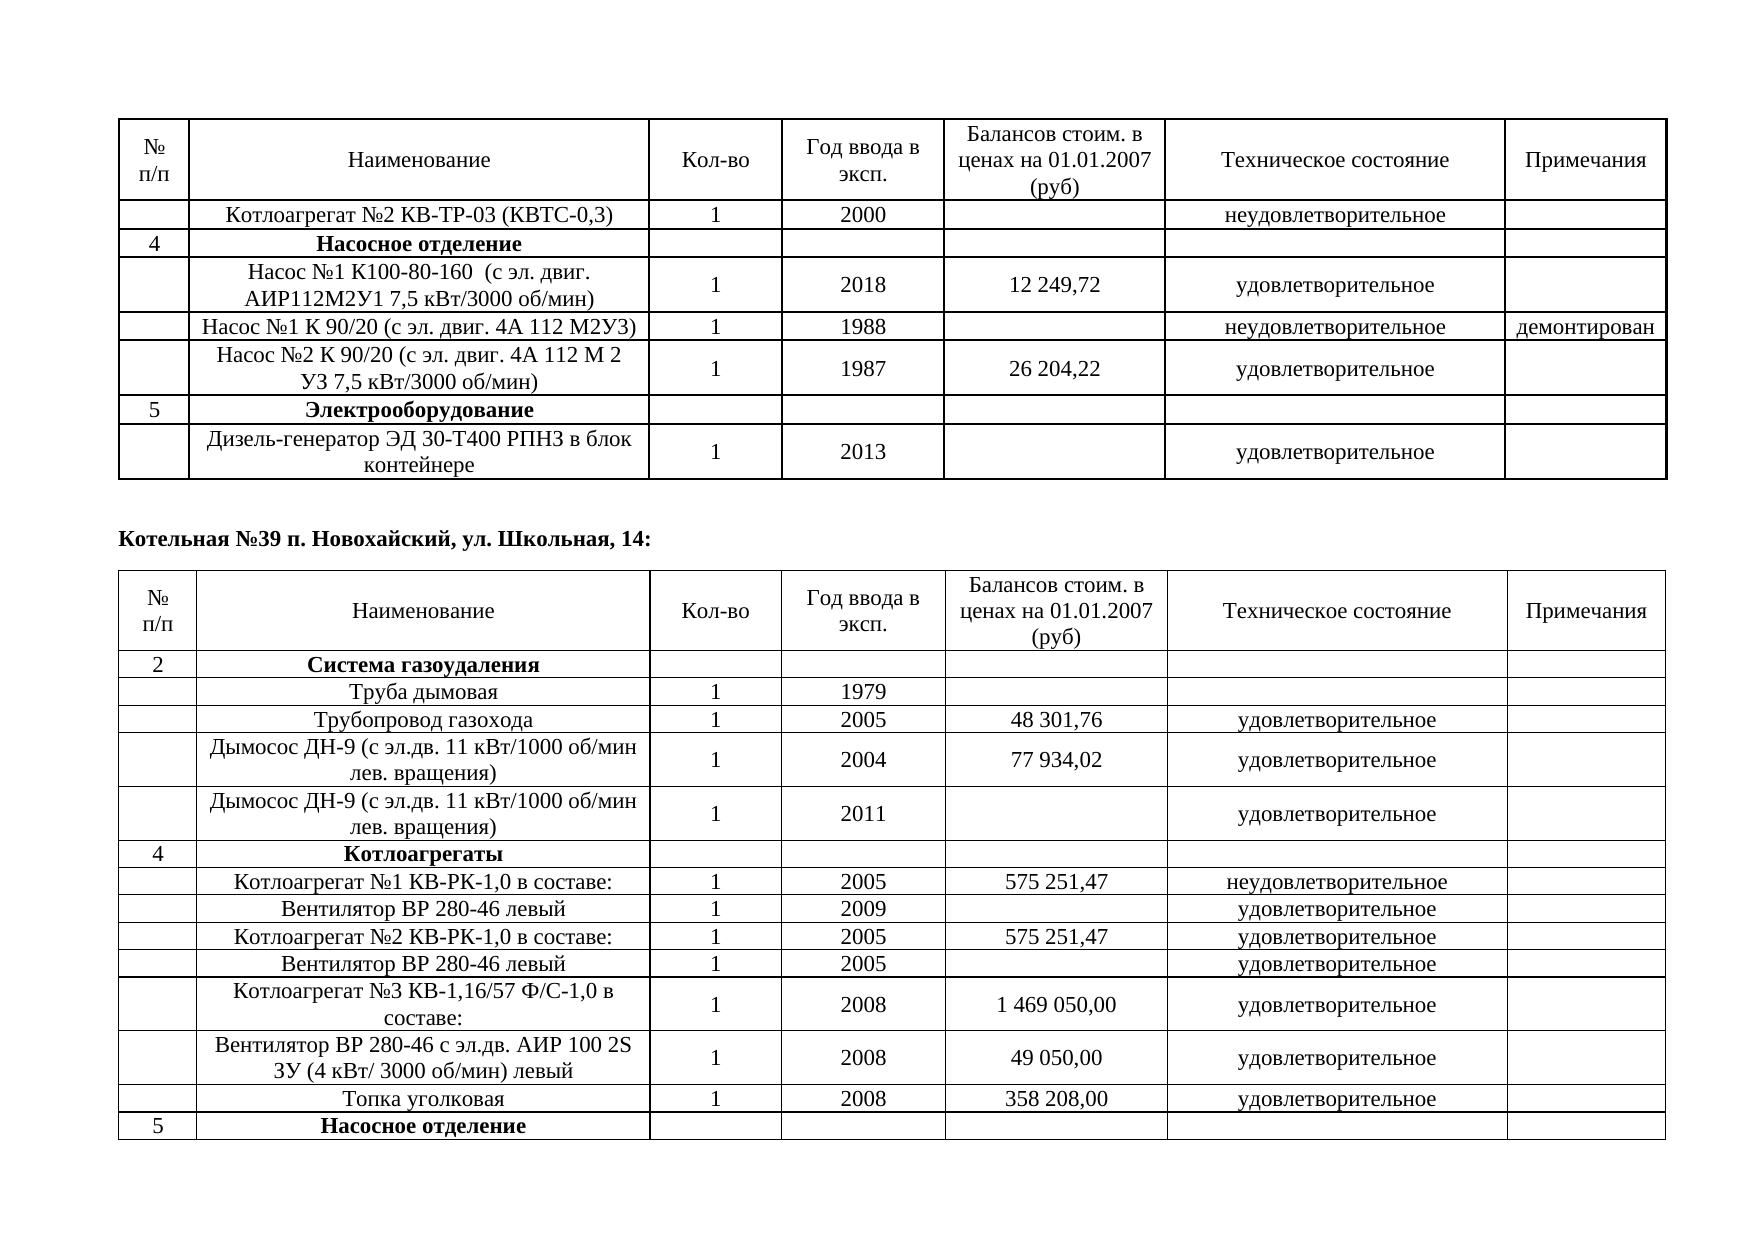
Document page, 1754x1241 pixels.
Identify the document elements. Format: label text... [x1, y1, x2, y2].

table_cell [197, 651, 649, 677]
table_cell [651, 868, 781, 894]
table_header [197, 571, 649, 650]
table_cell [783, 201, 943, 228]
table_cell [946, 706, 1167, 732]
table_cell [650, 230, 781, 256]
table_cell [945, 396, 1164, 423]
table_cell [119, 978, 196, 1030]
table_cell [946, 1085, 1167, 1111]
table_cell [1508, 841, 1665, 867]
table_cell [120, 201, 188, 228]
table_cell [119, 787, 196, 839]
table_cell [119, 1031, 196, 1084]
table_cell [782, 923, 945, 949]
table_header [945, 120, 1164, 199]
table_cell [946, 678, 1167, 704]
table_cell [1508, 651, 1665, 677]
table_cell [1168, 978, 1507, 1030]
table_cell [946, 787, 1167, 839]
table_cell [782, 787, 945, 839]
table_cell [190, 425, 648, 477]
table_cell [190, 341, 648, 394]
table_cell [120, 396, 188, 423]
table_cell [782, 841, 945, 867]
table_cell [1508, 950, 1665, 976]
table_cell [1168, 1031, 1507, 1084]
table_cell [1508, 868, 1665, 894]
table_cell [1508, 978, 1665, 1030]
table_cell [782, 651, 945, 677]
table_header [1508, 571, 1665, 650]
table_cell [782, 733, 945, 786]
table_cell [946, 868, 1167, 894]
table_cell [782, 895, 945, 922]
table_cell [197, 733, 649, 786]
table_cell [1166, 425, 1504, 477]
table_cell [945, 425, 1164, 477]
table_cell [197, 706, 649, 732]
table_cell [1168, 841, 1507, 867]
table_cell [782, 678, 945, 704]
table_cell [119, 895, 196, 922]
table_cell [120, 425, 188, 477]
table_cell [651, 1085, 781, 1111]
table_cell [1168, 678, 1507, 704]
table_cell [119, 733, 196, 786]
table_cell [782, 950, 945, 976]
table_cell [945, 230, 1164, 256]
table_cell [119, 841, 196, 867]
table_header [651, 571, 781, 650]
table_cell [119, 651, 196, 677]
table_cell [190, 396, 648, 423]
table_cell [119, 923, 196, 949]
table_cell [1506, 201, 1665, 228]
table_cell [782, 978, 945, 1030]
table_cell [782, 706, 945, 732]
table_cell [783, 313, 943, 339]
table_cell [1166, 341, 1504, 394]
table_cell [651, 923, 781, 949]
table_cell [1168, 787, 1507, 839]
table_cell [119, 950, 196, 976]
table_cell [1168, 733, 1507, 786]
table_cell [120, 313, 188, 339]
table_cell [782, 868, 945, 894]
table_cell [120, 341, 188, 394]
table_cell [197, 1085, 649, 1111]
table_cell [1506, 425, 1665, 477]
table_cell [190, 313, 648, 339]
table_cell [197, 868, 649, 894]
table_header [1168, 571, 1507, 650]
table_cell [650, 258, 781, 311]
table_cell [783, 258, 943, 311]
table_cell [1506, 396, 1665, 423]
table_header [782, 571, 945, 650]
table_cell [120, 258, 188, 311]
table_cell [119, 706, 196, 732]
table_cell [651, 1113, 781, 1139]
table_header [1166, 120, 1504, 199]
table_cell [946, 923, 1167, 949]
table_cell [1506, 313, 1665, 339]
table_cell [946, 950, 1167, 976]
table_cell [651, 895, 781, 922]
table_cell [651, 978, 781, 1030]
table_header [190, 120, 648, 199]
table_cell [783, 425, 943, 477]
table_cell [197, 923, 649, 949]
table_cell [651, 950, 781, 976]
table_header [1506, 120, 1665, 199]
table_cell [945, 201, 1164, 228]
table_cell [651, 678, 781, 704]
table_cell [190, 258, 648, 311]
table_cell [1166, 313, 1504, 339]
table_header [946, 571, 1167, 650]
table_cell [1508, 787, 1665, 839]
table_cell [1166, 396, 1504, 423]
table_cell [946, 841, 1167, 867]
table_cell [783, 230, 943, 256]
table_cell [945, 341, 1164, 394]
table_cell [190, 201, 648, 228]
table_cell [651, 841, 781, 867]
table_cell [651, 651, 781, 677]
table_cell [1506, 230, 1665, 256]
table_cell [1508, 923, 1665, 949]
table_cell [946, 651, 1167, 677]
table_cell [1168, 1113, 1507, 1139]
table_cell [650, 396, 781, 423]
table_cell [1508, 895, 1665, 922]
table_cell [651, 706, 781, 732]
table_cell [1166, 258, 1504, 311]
text Котельная №39 п. Новохайский, ул. Школьная, 14: [118, 524, 1665, 551]
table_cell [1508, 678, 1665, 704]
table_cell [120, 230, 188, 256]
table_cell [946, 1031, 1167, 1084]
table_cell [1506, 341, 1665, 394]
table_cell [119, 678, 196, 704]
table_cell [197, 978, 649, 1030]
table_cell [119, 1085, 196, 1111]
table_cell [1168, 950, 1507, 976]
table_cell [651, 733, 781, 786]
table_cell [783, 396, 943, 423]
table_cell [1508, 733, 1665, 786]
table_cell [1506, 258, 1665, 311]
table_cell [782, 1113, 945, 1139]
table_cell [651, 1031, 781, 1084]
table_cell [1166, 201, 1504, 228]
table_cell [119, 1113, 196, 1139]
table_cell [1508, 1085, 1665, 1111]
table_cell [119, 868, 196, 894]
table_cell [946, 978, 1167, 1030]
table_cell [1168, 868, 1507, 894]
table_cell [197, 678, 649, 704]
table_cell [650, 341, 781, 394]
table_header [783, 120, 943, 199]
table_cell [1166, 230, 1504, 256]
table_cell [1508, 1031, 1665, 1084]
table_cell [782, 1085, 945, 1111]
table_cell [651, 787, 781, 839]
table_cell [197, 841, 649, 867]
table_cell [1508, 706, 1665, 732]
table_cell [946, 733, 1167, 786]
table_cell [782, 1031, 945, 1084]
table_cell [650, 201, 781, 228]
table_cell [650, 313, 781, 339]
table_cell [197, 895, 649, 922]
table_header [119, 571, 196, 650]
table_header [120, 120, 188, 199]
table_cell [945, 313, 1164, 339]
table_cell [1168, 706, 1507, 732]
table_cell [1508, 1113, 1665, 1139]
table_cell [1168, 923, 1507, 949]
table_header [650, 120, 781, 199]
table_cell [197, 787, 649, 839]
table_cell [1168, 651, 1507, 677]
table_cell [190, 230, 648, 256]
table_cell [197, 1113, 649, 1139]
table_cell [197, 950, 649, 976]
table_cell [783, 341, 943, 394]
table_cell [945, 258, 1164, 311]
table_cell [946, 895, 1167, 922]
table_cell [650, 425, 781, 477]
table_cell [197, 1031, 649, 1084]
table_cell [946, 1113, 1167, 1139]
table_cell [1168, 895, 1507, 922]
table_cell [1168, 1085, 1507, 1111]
